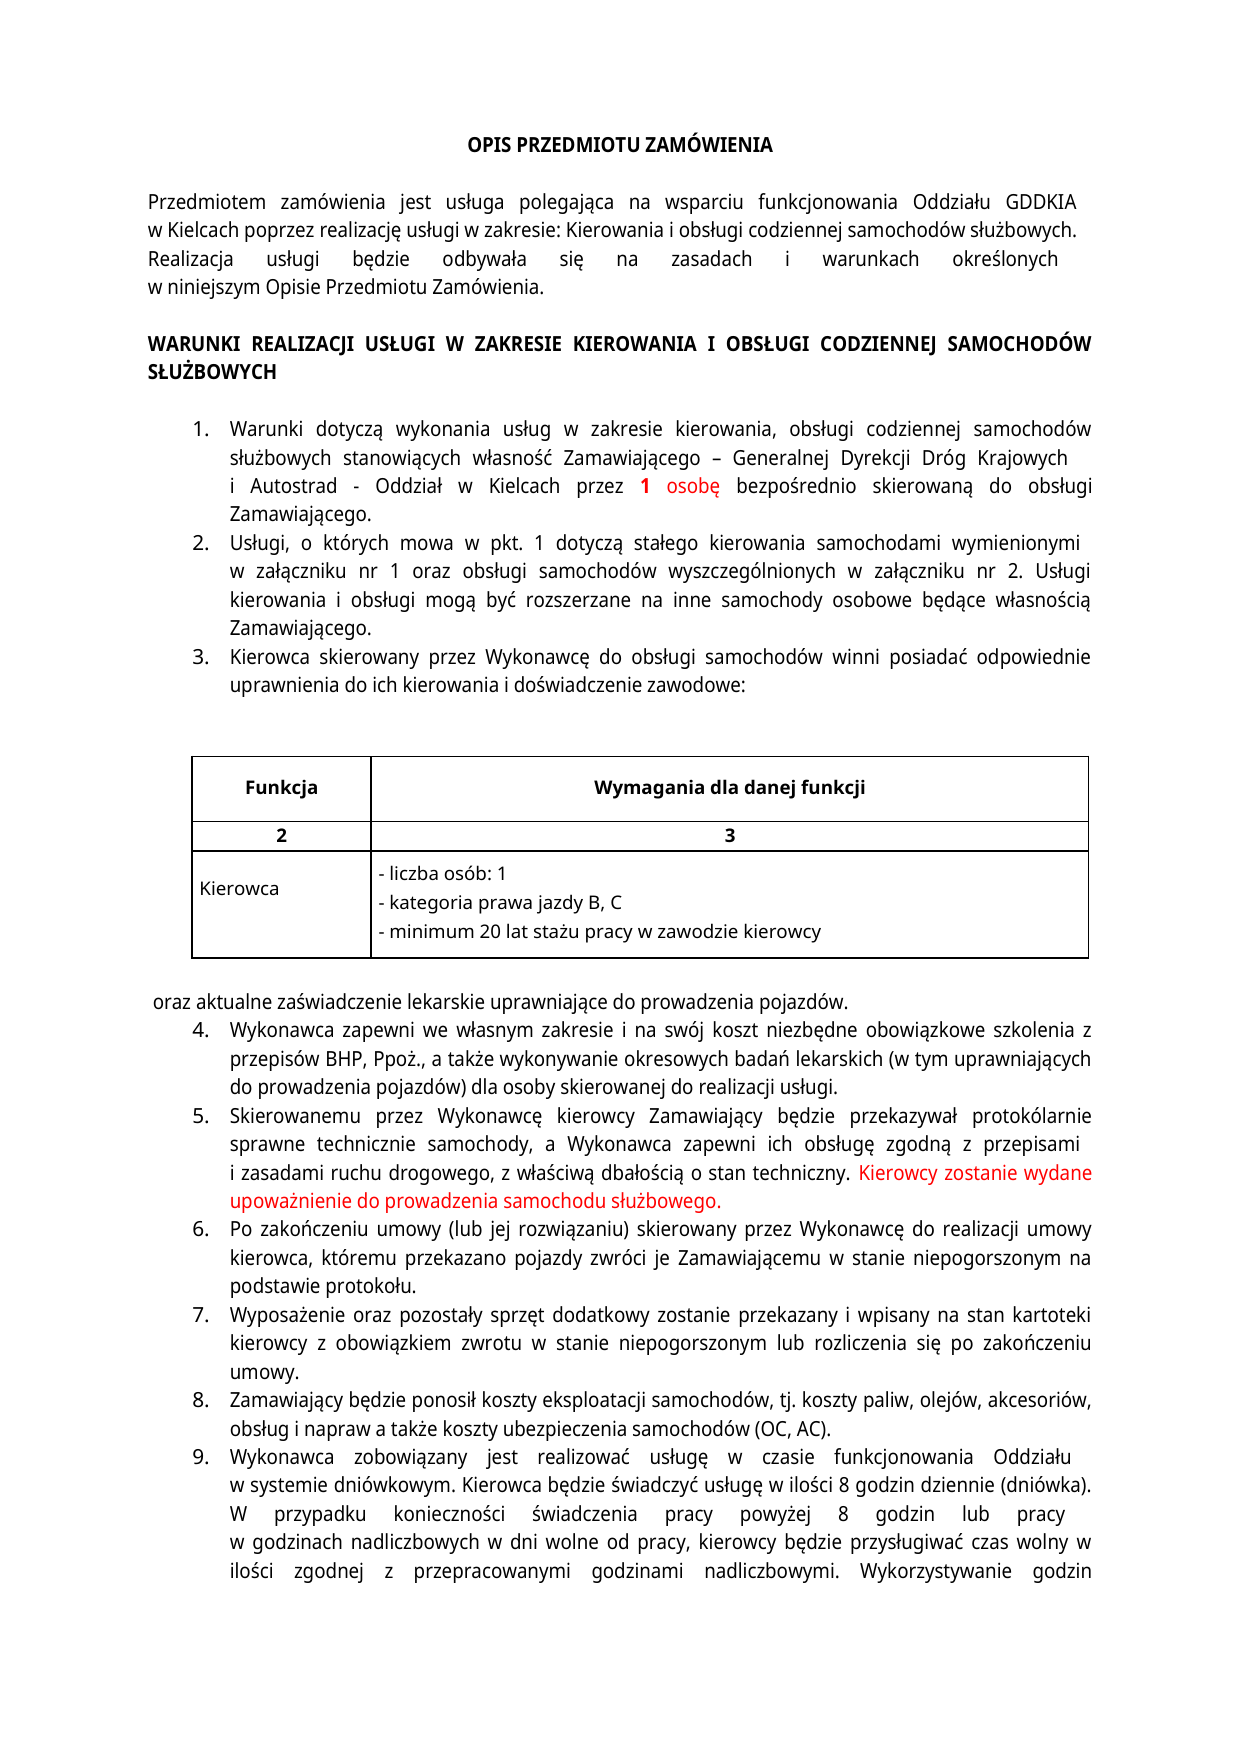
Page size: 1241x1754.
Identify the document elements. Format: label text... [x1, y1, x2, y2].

table_header Funkcja [193, 757, 370, 821]
list Warunki dotyczą wykonania usług w zakresie kierowania, obsługi codziennej samochodów służbowych stanowiących własność Zamawiającego – Generalnej Dyrekcji Dróg Krajowych i Autostrad - Oddział w Kielcach przez 1 osobę bezpośrednio skierowaną do obsługi Zamawiającego. [192, 414, 1093, 528]
table_cell Kierowca [193, 852, 370, 957]
table_cell 2 [193, 822, 370, 850]
list Skierowanemu przez Wykonawcę kierowcy Zamawiający będzie przekazywał protokólarnie sprawne technicznie samochody, a Wykonawca zapewni ich obsługę zgodną z przepisami i zasadami ruchu drogowego, z właściwą dbałością o stan techniczny. Kierowcy zostanie wydane upoważnienie do prowadzenia samochodu służbowego. [192, 1101, 1093, 1214]
list Kierowca skierowany przez Wykonawcę do obsługi samochodów winni posiadać odpowiednie uprawnienia do ich kierowania i doświadczenie zawodowe: [192, 642, 1093, 699]
list Wyposażenie oraz pozostały sprzęt dodatkowy zostanie przekazany i wpisany na stan kartoteki kierowcy z obowiązkiem zwrotu w stanie niepogorszonym lub rozliczenia się po zakończeniu umowy. [192, 1300, 1093, 1385]
text Przedmiotem zamówienia jest usługa polegająca na wsparciu funkcjonowania Oddziału GDDKIA w Kielcach poprzez realizację usługi w zakresie: Kierowania i obsługi codziennej samochodów służbowych. [148, 187, 1093, 244]
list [192, 1442, 1093, 1584]
table_cell 3 [372, 822, 1088, 850]
list Po zakończeniu umowy (lub jej rozwiązaniu) skierowany przez Wykonawcę do realizacji umowy kierowca, któremu przekazano pojazdy zwróci je Zamawiającemu w stanie niepogorszonym na podstawie protokołu. [192, 1214, 1093, 1300]
list Wykonawca zapewni we własnym zakresie i na swój koszt niezbędne obowiązkowe szkolenia z przepisów BHP, Ppoż., a także wykonywanie okresowych badań lekarskich (w tym uprawniających do prowadzenia pojazdów) dla osoby skierowanej do realizacji usługi. [192, 1016, 1093, 1101]
table_cell - liczba osób: 1 - kategoria prawa jazdy B, C - minimum 20 lat stażu pracy w zawodzie kierowcy [372, 852, 1088, 957]
table_header Wymagania dla danej funkcji [372, 757, 1088, 821]
text oraz aktualne zaświadczenie lekarskie uprawniające do prowadzenia pojazdów. [148, 987, 1093, 1016]
text Realizacja usługi będzie odbywała się na zasadach i warunkach określonych w niniejszym Opisie Przedmiotu Zamówienia. [148, 244, 1093, 301]
list Usługi, o których mowa w pkt. 1 dotyczą stałego kierowania samochodami wymienionymi w załączniku nr 1 oraz obsługi samochodów wyszczególnionych w załączniku nr 2. Usługi kierowania i obsługi mogą być rozszerzane na inne samochody osobowe będące własnością Zamawiającego. [192, 528, 1093, 642]
text WARUNKI REALIZACJI USŁUGI W ZAKRESIE KIEROWANIA I OBSŁUGI CODZIENNEJ SAMOCHODÓW SŁUŻBOWYCH [148, 329, 1093, 386]
list Zamawiający będzie ponosił koszty eksploatacji samochodów, tj. koszty paliw, olejów, akcesoriów, obsług i napraw a także koszty ubezpieczenia samochodów (OC, AC). [192, 1385, 1093, 1442]
text OPIS PRZEDMIOTU ZAMÓWIENIA [148, 130, 1093, 158]
